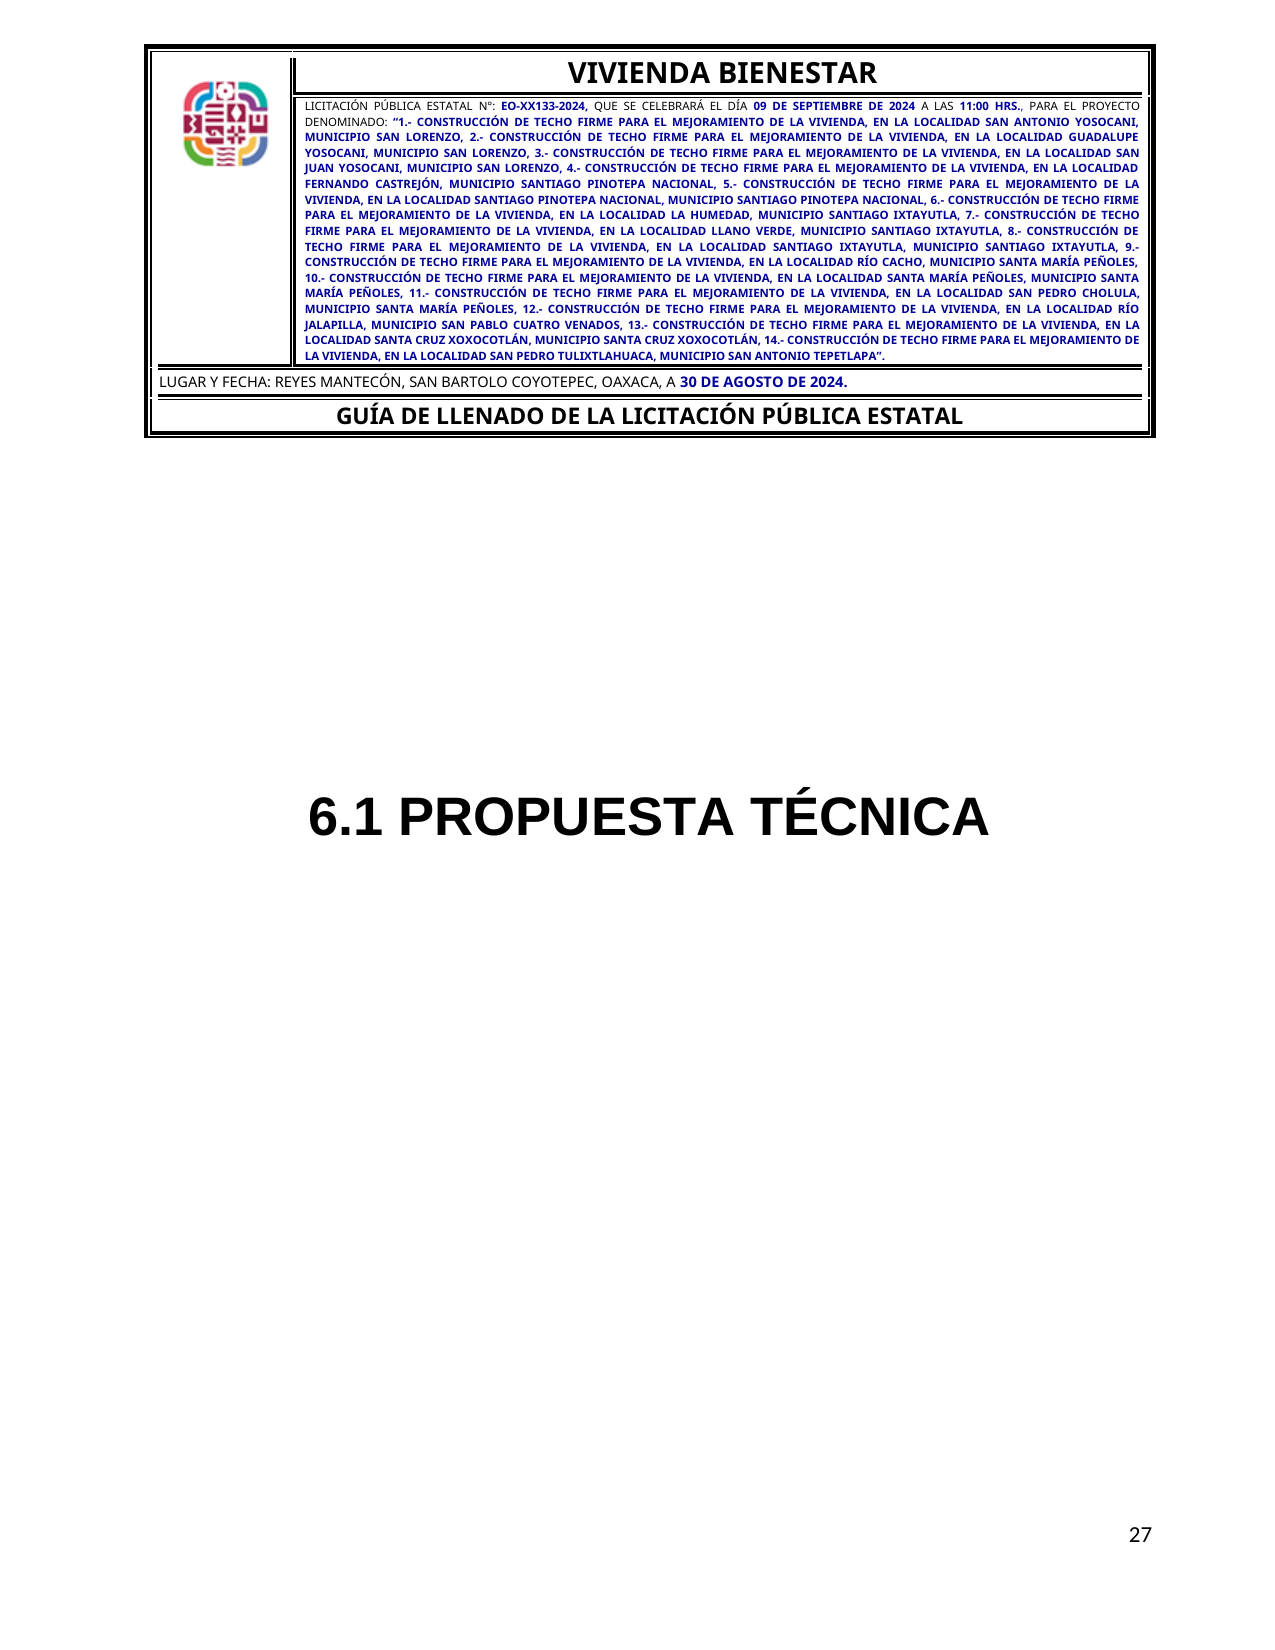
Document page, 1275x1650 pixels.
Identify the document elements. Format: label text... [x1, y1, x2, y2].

text 6.1 PROPUESTA TÉCNICA [148, 784, 1152, 846]
picture [172, 73, 279, 172]
